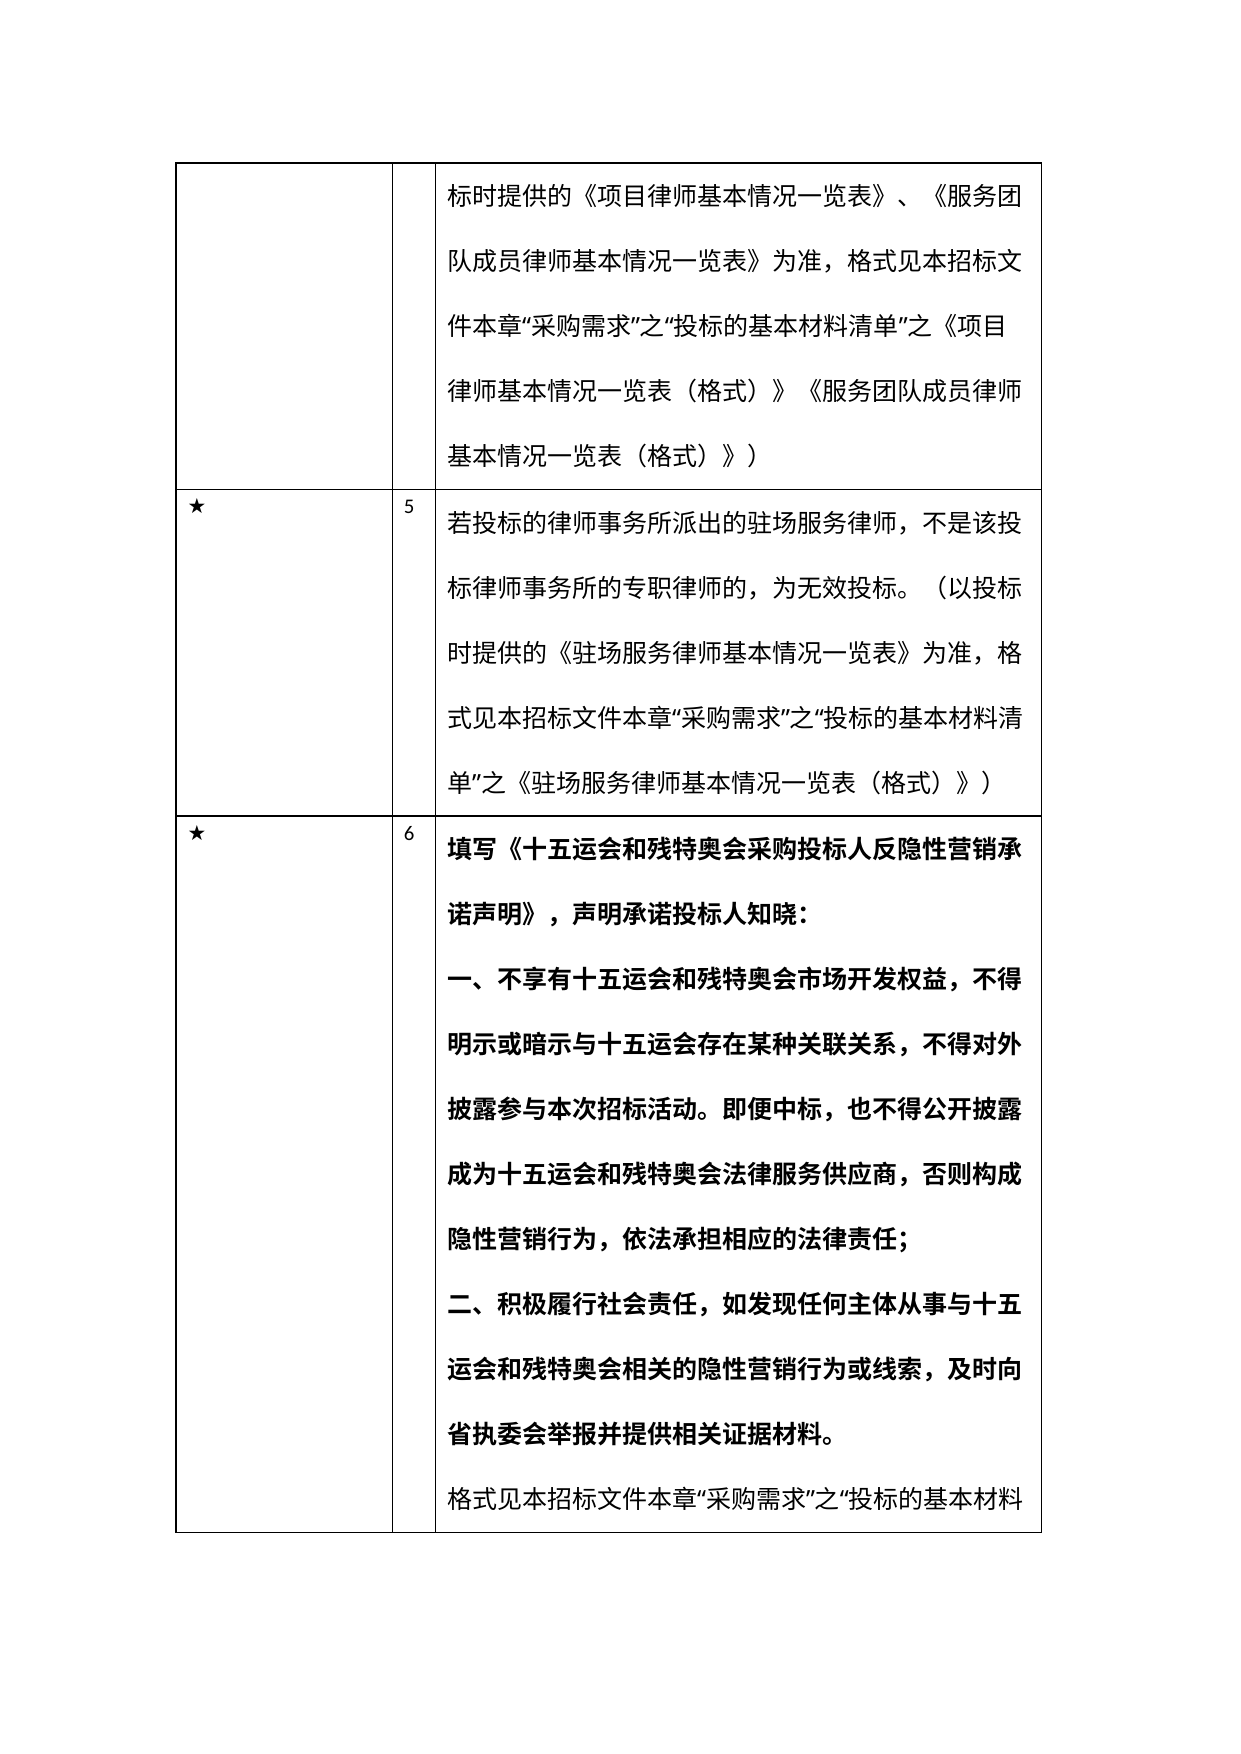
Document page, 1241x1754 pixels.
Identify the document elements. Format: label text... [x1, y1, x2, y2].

table_cell 若投标的律师事务所派出的驻场服务律师，不是该投标律师事务所的专职律师的，为无效投标。（以投标时提供的《驻场服务律师基本情况一览表》为准，格式见本招标文件本章“采购需求”之“投标的基本材料清单”之《驻场服务律师基本情况一览表（格式）》） [436, 490, 1041, 815]
table_cell ★ [177, 817, 392, 1532]
table_cell ★ [177, 490, 392, 815]
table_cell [436, 817, 1041, 1532]
table_cell 6 [393, 817, 435, 1532]
table_cell 5 [393, 490, 435, 815]
table_cell 4 [393, 164, 435, 488]
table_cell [436, 164, 1041, 488]
table_cell ★ [177, 164, 392, 488]
